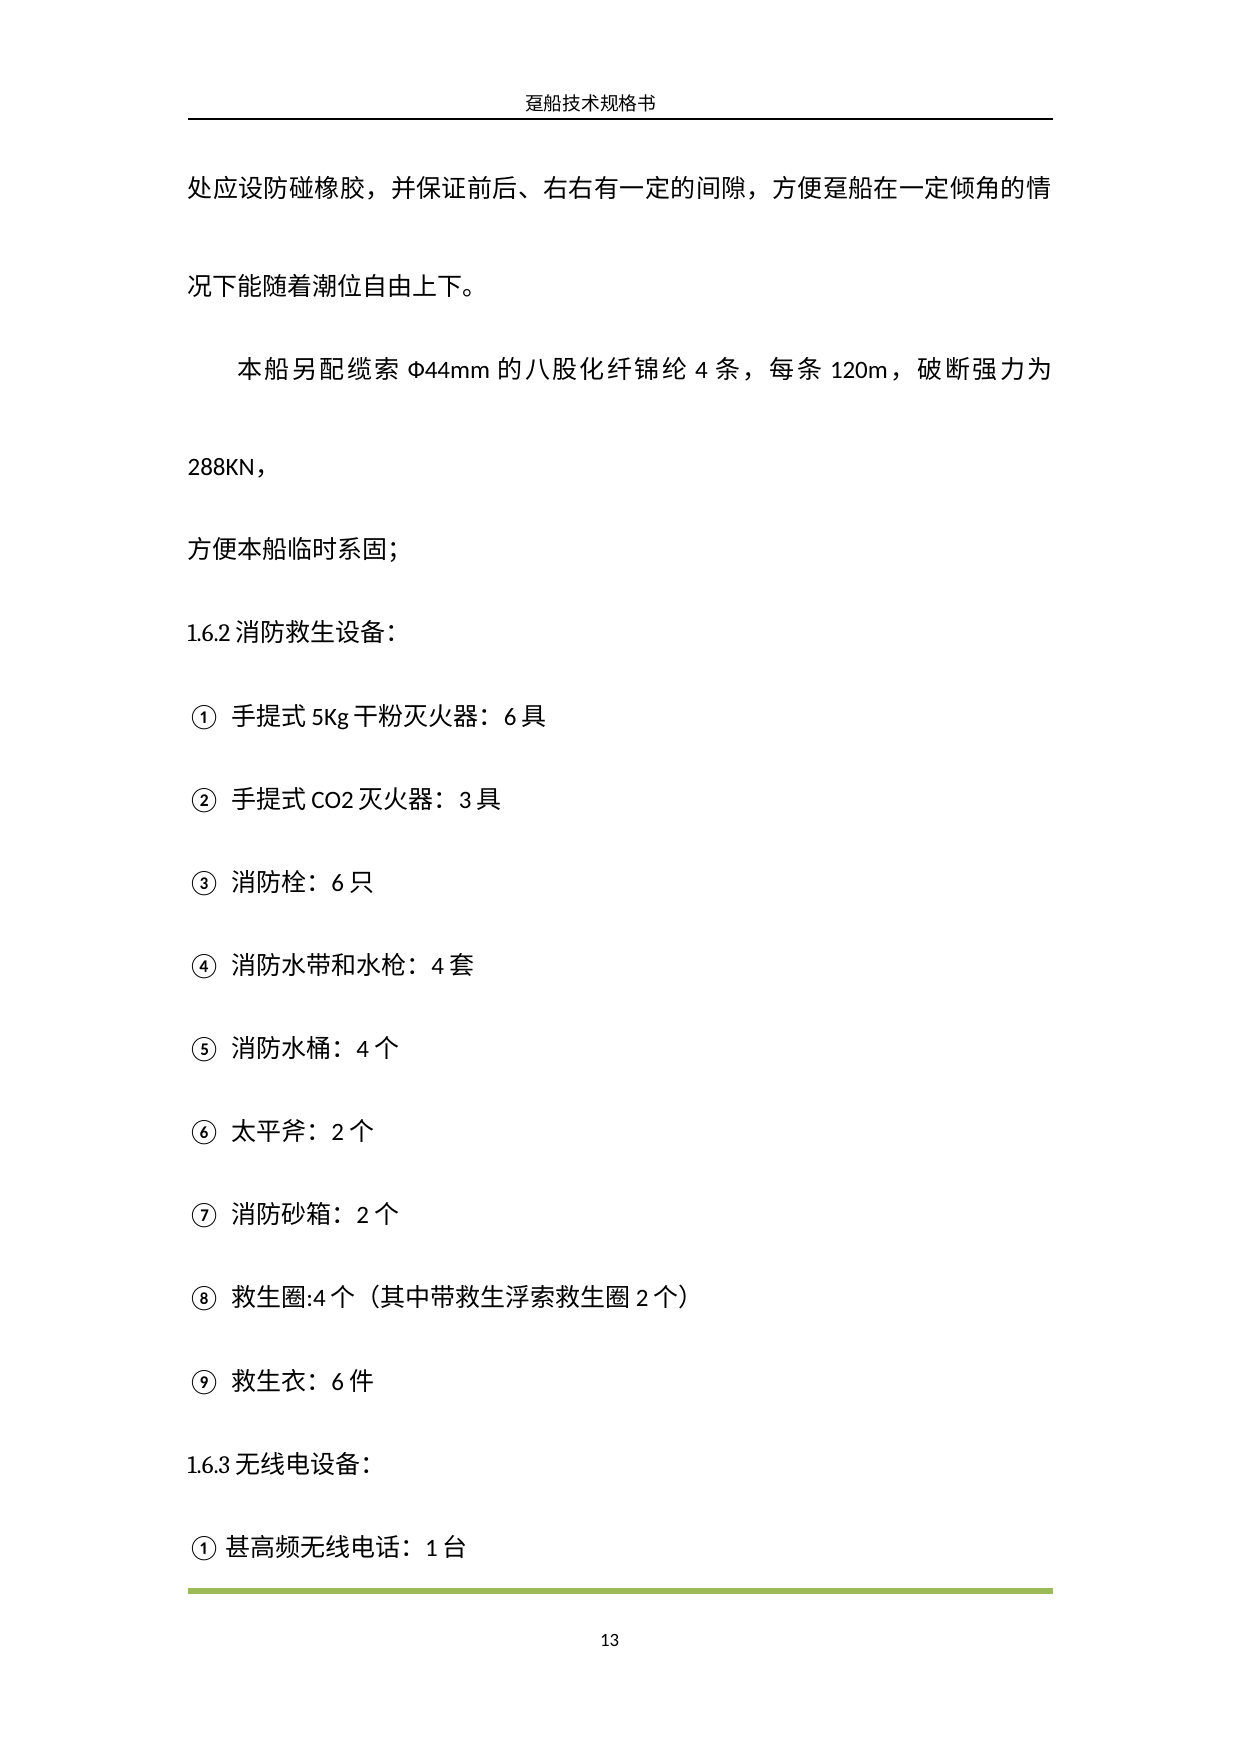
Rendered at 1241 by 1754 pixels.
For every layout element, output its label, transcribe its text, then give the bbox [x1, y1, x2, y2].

list 太平斧：2个 [187, 1097, 1053, 1162]
text 方便本船临时系固； [187, 515, 1053, 580]
list 救生圈:4个（其中带救生浮索救生圈2个） [187, 1263, 1053, 1328]
list 消防水带和水枪：4套 [187, 931, 1053, 996]
list 消防砂箱：2个 [187, 1180, 1053, 1245]
list 救生衣：6件 [187, 1347, 1053, 1412]
list 消防水桶：4个 [187, 1014, 1053, 1079]
subtitle 1.6.3无线电设备： [187, 1430, 1053, 1495]
list 手提式5Kg干粉灭火器：6具 [187, 682, 1053, 747]
list 手提式CO2灭火器：3具 [187, 765, 1053, 830]
text 本船另配缆索Ф44mm的八股化纤锦纶4条，每条120m，破断强力为288KN， [187, 335, 1053, 497]
list 消防栓：6只 [187, 848, 1053, 913]
list 甚高频无线电话：1台 [187, 1513, 1053, 1578]
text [187, 154, 1053, 317]
subtitle 1.6.2消防救生设备： [187, 598, 1053, 663]
